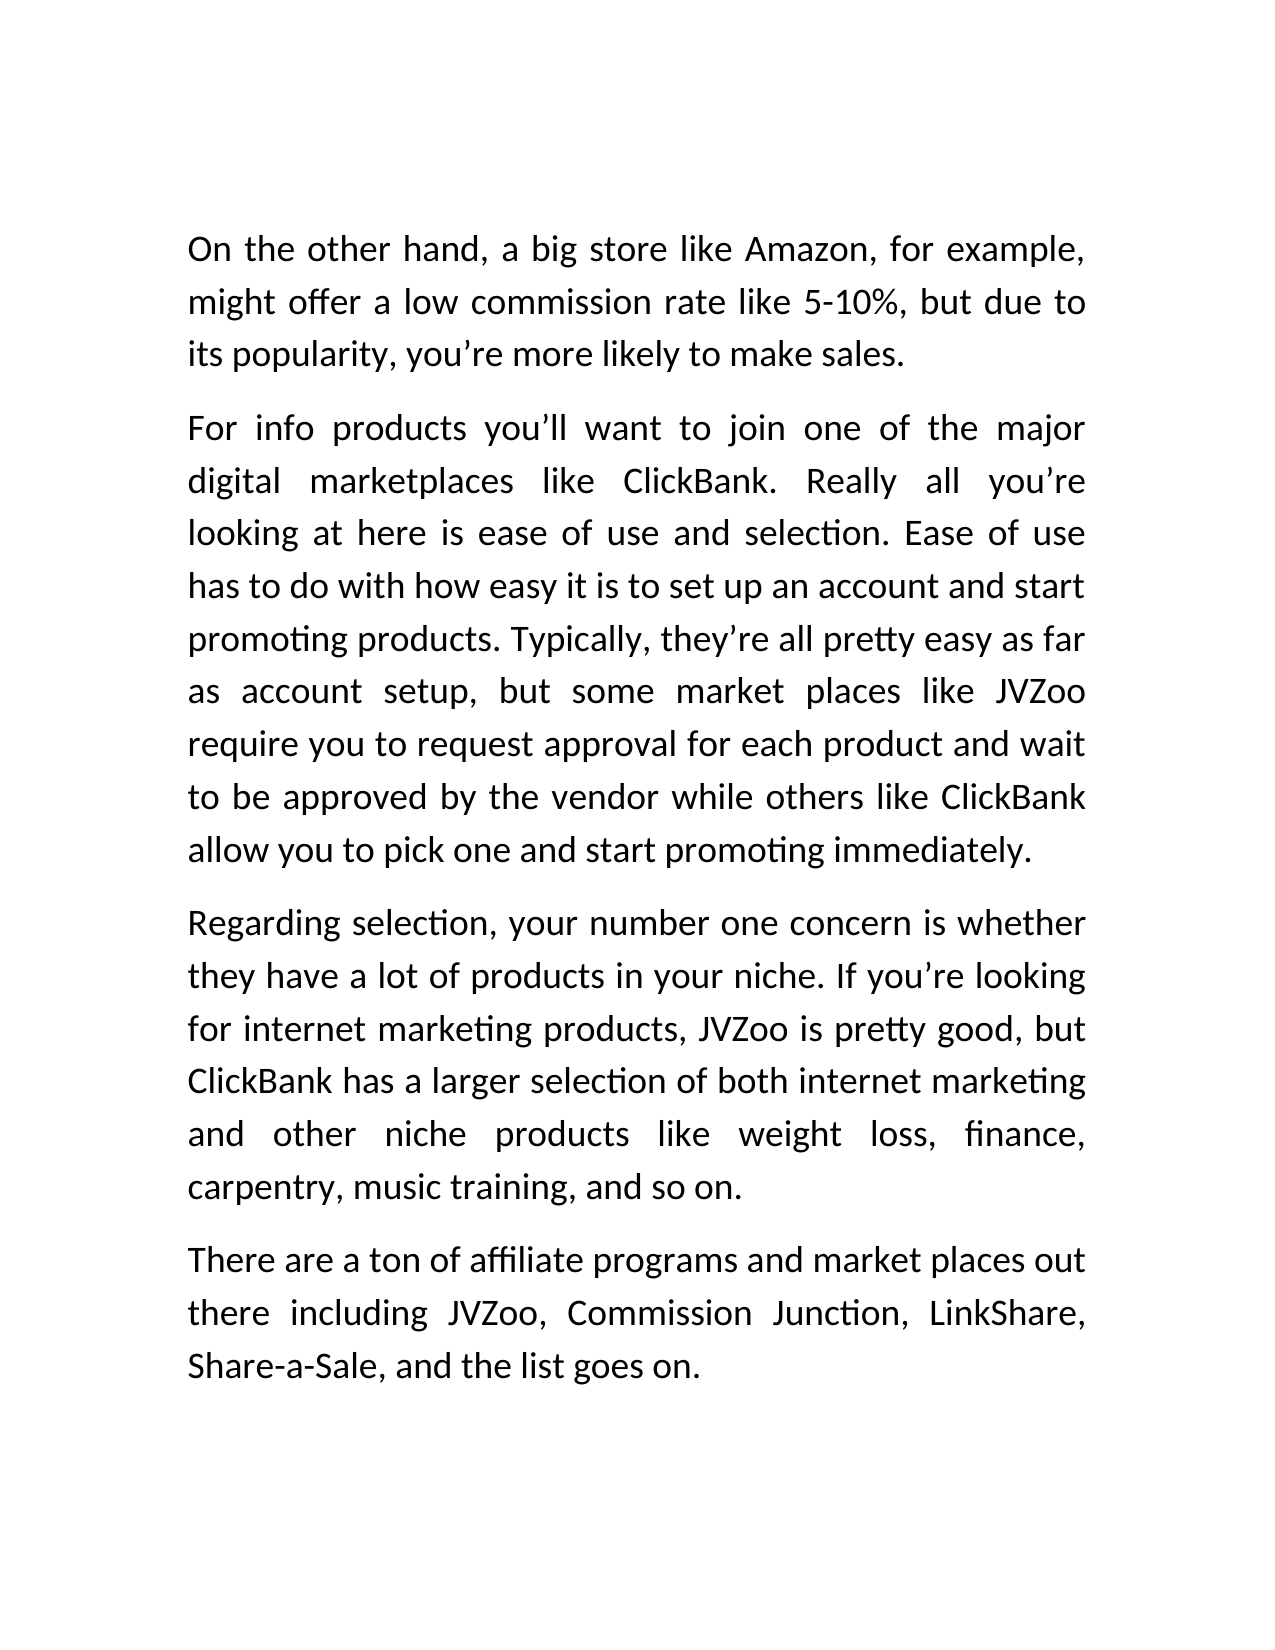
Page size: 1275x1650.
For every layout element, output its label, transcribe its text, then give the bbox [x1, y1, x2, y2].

text For info products you’ll want to join one of the major digital marketplaces like ClickBank. Really all you’re looking at here is ease of use and selection. Ease of use has to do with how easy it is to set up an account and start promoting products. Typically, they’re all pretty easy as far as account setup, but some market places like JVZoo require you to request approval for each product and wait to be approved by the vendor while others like ClickBank allow you to pick one and start promoting immediately. [187, 404, 1087, 871]
text There are a ton of affiliate programs and market places out there including JVZoo, Commission Junction, LinkShare, Share-a-Sale, and the list goes on. [187, 1236, 1087, 1387]
text Regarding selection, your number one concern is whether they have a lot of products in your niche. If you’re looking for internet marketing products, JVZoo is pretty good, but ClickBank has a larger selection of both internet marketing and other niche products like weight loss, finance, carpentry, music training, and so on. [187, 899, 1087, 1208]
text On the other hand, a big store like Amazon, for example, might offer a low commission rate like 5-10%, but due to its popularity, you’re more likely to make sales. [187, 225, 1087, 376]
